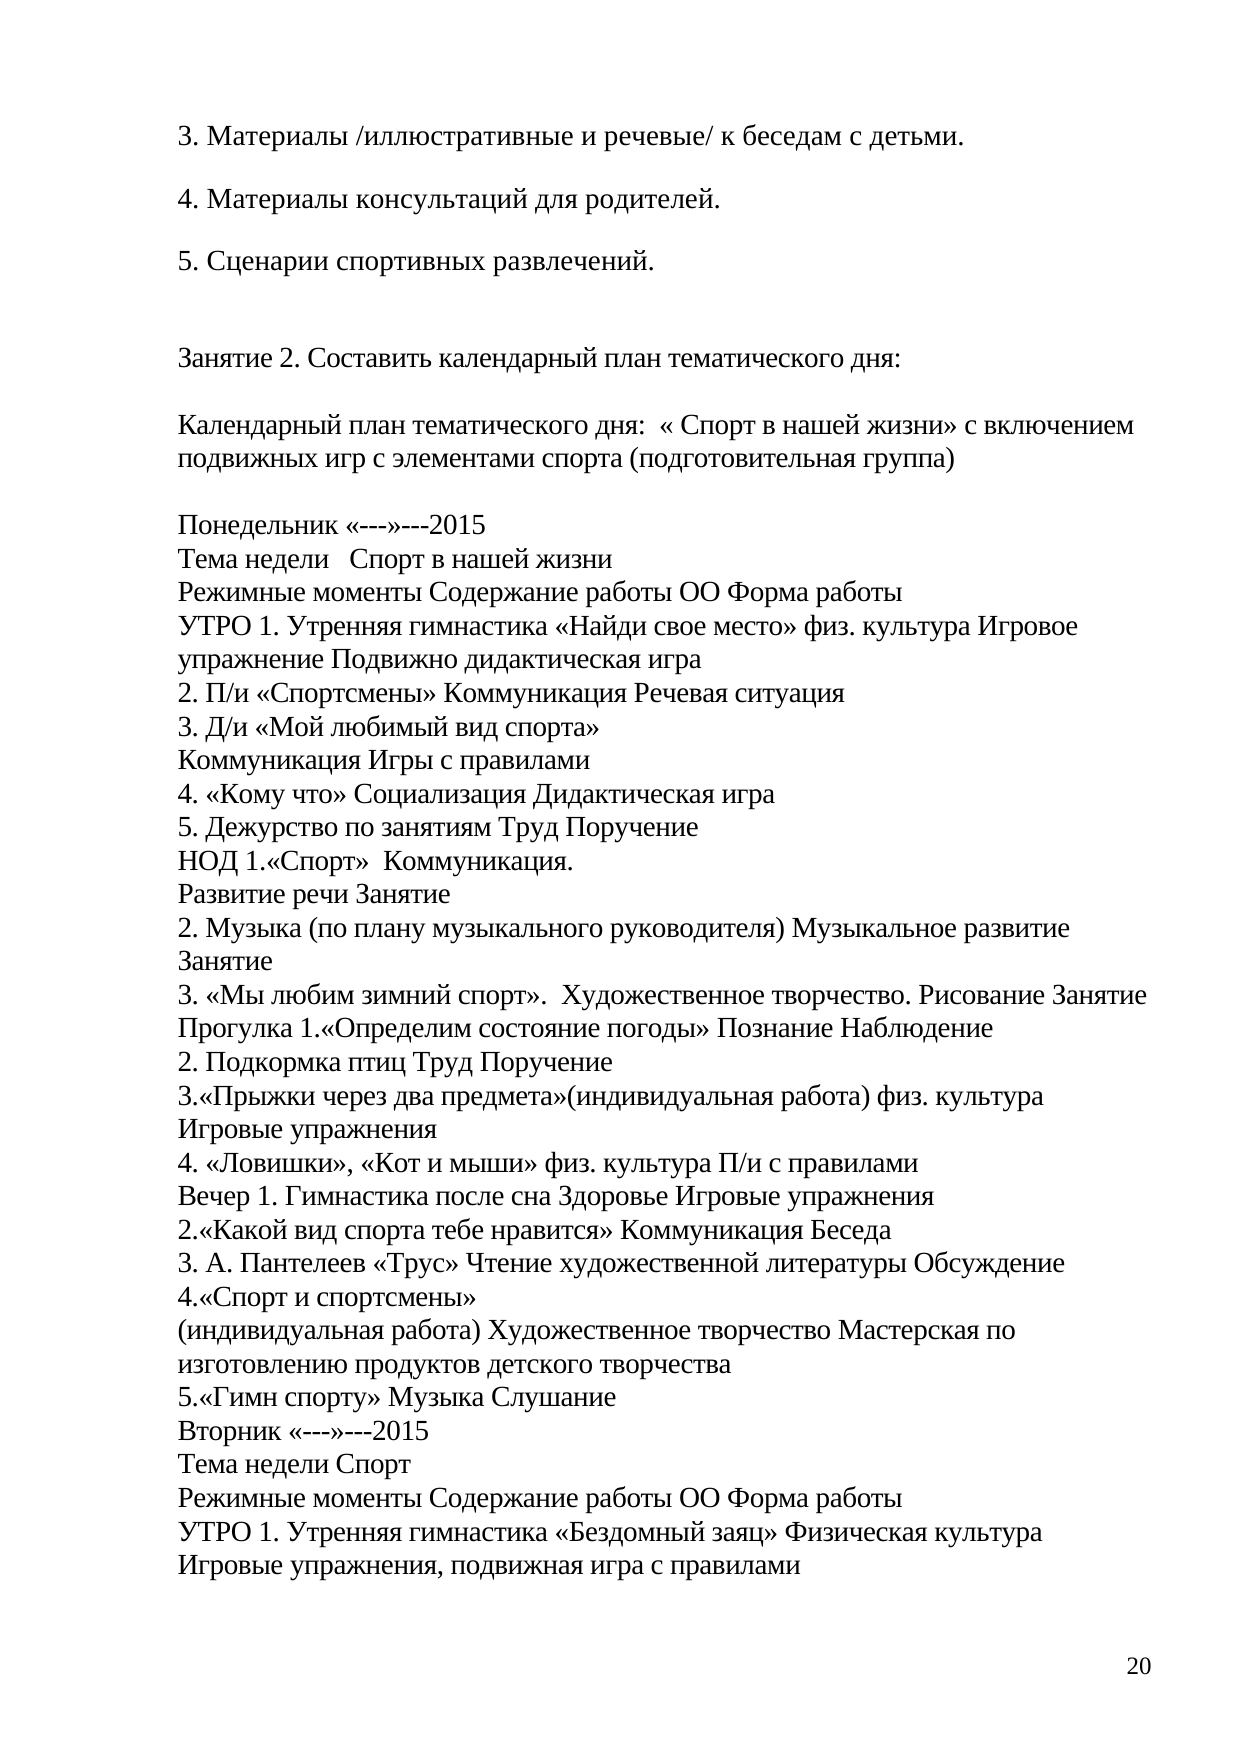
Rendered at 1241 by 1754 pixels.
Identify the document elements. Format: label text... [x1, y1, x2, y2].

text 2. Подкормка птиц Труд Поручение [177, 1044, 1152, 1078]
text 5.«Гимн спорту» Музыка Слушание [177, 1379, 1152, 1413]
text Вечер 1. Гимнастика после сна Здоровье Игровые упражнения [177, 1178, 1152, 1212]
text 4. «Кому что» Социализация Дидактическая игра [177, 776, 1152, 809]
text 4. Материалы консультаций для родителей. [177, 181, 1152, 214]
text 3. «Мы любим зимний спорт». Художественное творчество. Рисование Занятие [177, 977, 1152, 1011]
text 5. Сценарии спортивных развлечений. [177, 243, 1152, 277]
text Коммуникация Игры с правилами [177, 742, 1152, 776]
text НОД 1.«Спорт» Коммуникация. [177, 843, 1152, 876]
text 4. «Ловишки», «Кот и мыши» физ. культура П/и с правилами [177, 1145, 1152, 1178]
text Режимные моменты Содержание работы ОО Форма работы [177, 574, 1152, 608]
text 4.«Спорт и спортсмены» [177, 1279, 1152, 1312]
text Развитие речи Занятие [177, 876, 1152, 910]
text (индивидуальная работа) Художественное творчество Мастерская по изготовлению продуктов детского творчества [177, 1312, 1152, 1379]
text Вторник «---»---2015 [177, 1413, 1152, 1447]
text 2. Музыка (по плану музыкального руководителя) Музыкальное развитие Занятие [177, 910, 1152, 977]
text УТРО 1. Утренняя гимнастика «Найди свое место» физ. культура Игровое упражнение Подвижно дидактическая игра [177, 608, 1152, 675]
text 5. Дежурство по занятиям Труд Поручение [177, 809, 1152, 843]
text 3. Материалы /иллюстративные и речевые/ к беседам с детьми. [177, 118, 1152, 152]
text Понедельник «---»---2015 [177, 507, 1152, 541]
text 3. Д/и «Мой любимый вид спорта» [177, 709, 1152, 742]
text 3. А. Пантелеев «Трус» Чтение художественной литературы Обсуждение [177, 1245, 1152, 1279]
text Прогулка 1.«Определим состояние погоды» Познание Наблюдение [177, 1011, 1152, 1044]
text Календарный план тематического дня: « Спорт в нашей жизни» с включением подвижных игр с элементами спорта (подготовительная группа) [177, 407, 1152, 474]
text УТРО 1. Утренняя гимнастика «Бездомный заяц» Физическая культура Игровые упражнения, подвижная игра с правилами [177, 1514, 1152, 1581]
text 2.«Какой вид спорта тебе нравится» Коммуникация Беседа [177, 1212, 1152, 1245]
text Тема недели Спорт [177, 1447, 1152, 1480]
text 3.«Прыжки через два предмета»(индивидуальная работа) физ. культура Игровые упражнения [177, 1078, 1152, 1145]
text Тема недели Спорт в нашей жизни [177, 541, 1152, 574]
text Режимные моменты Содержание работы ОО Форма работы [177, 1480, 1152, 1514]
text Занятие 2. Составить календарный план тематического дня: [177, 340, 1152, 373]
text 2. П/и «Спортсмены» Коммуникация Речевая ситуация [177, 675, 1152, 709]
